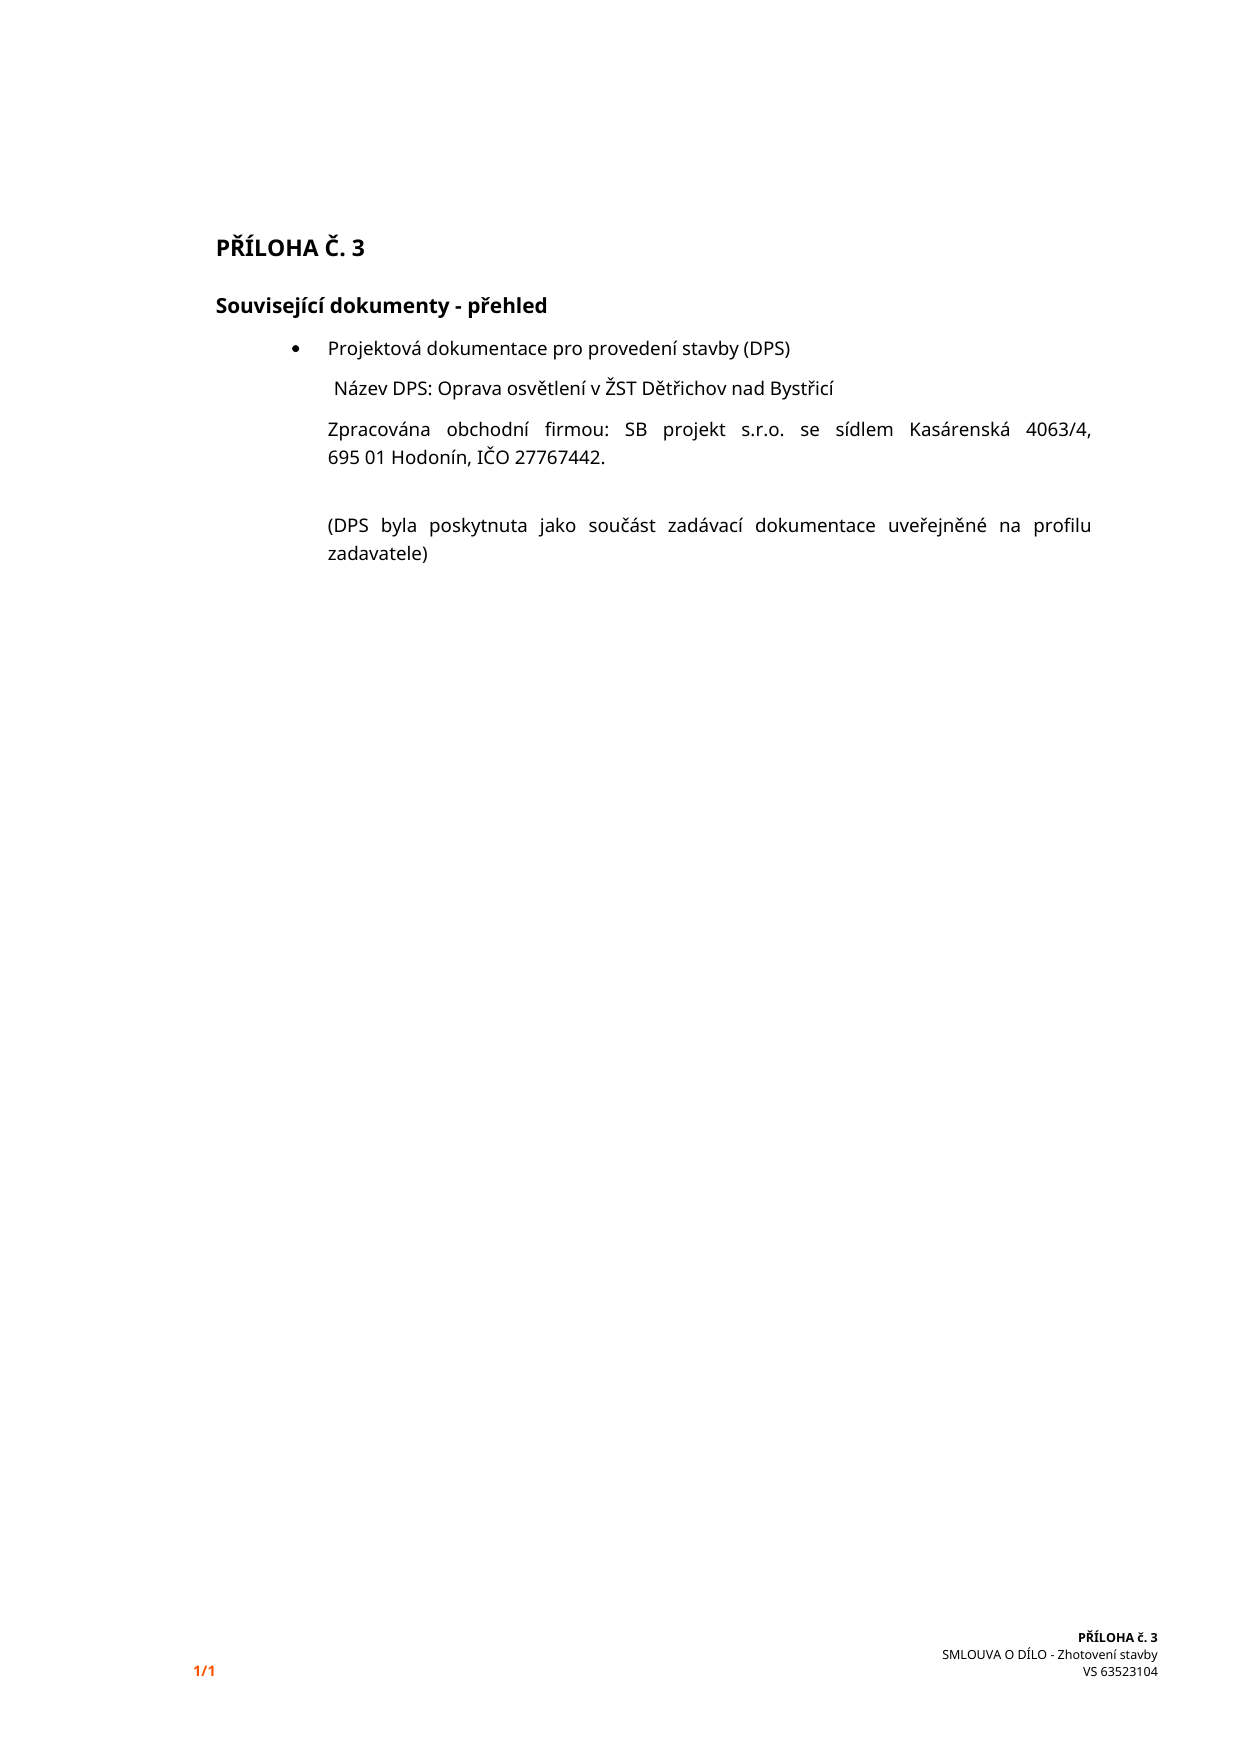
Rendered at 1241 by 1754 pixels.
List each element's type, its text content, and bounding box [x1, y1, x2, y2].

text Projektová dokumentace pro provedení stavby (DPS) [292, 335, 1093, 361]
list Zpracována obchodní firmou: SB projekt s.r.o. se sídlem Kasárenská 4063/4, 695 01 Hodonín, IČO 27767442. [328, 416, 1093, 469]
text Související dokumenty - přehled [216, 291, 1093, 320]
list (DPS byla poskytnuta jako součást zadávací dokumentace uveřejněné na profilu zadavatele) [328, 513, 1093, 566]
list Název DPS: Oprava osvětlení v ŽST Dětřichov nad Bystřicí [334, 376, 1093, 401]
text Příloha č. 3 [216, 232, 1093, 263]
